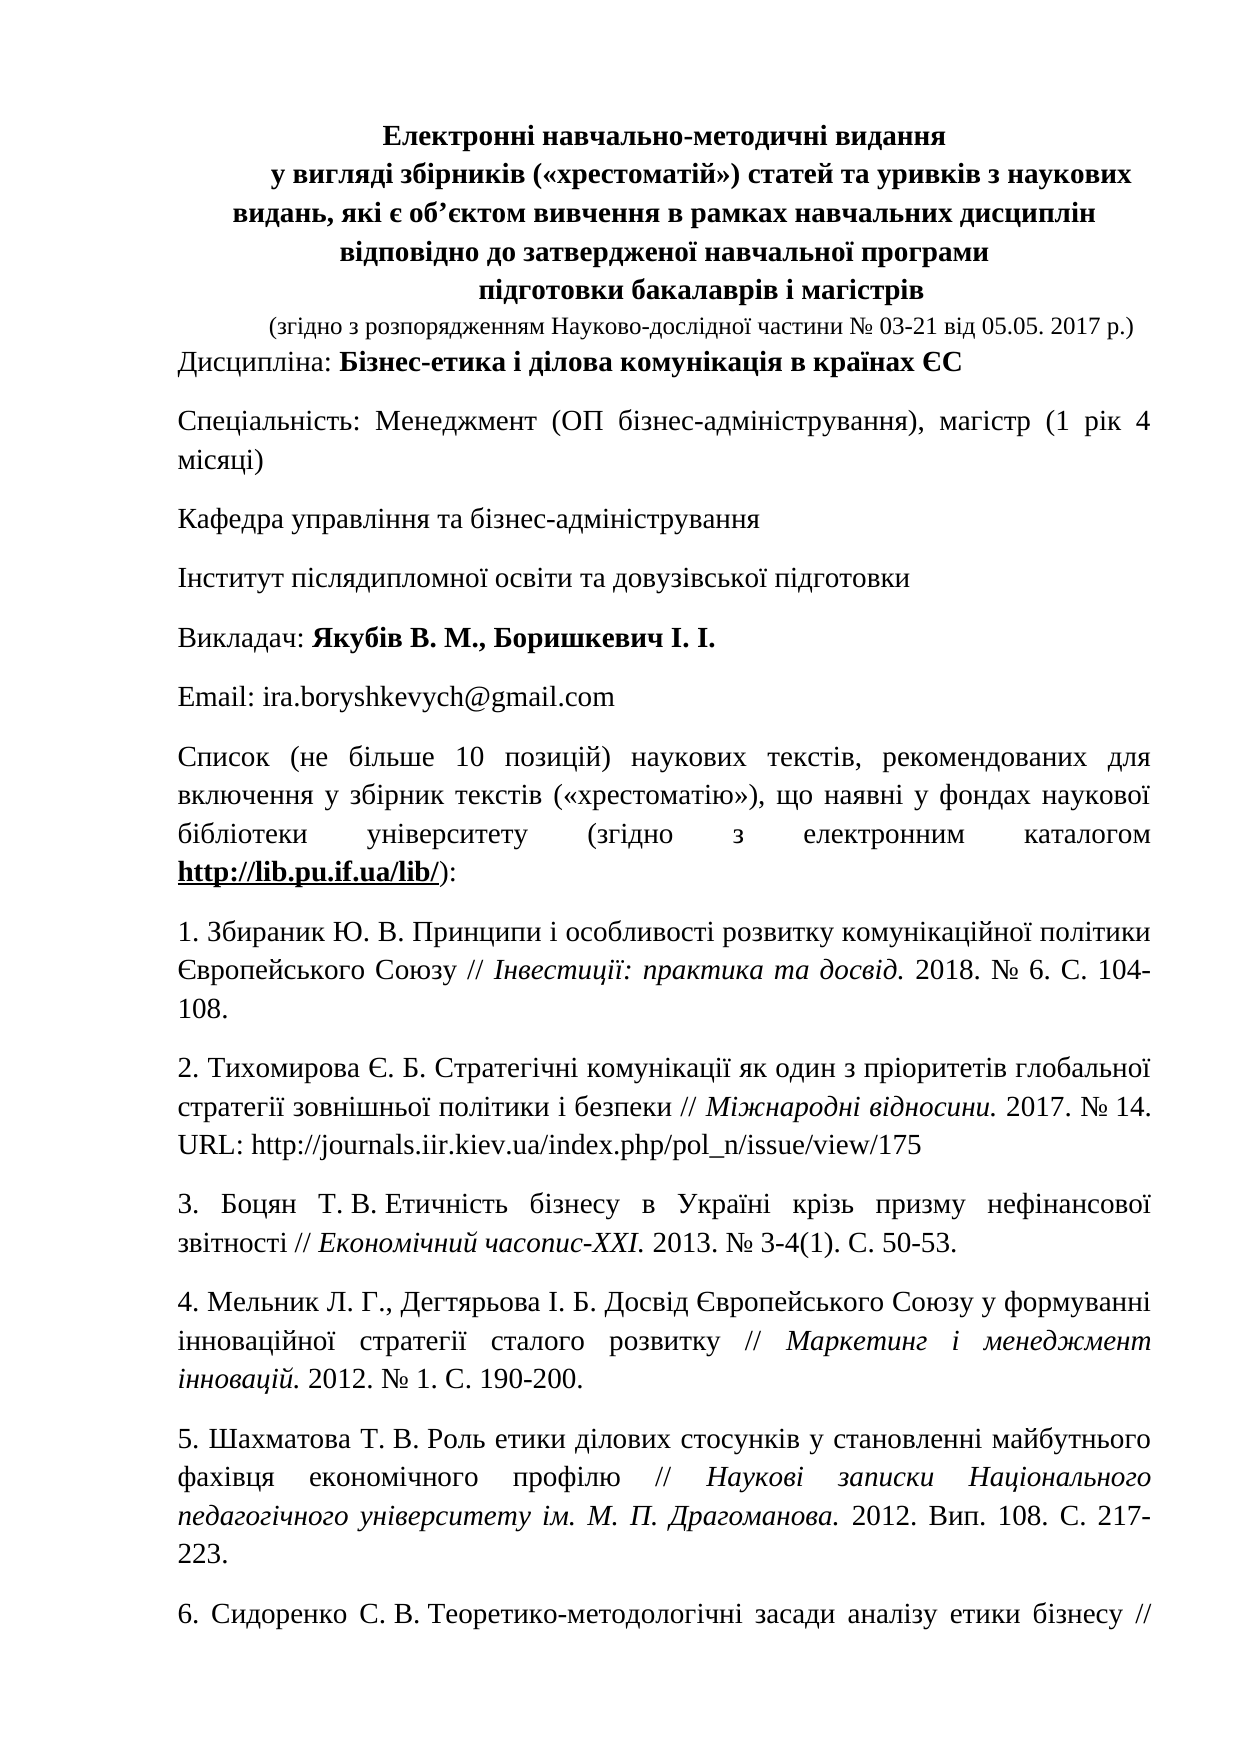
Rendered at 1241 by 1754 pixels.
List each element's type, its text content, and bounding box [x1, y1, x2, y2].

text Список (не більше 10 позицій) наукових текстів, рекомендованих для включення у збірник текстів («хрестоматію»), що наявні у фондах наукової бібліотеки університету (згідно з електронним каталогом http://lib.pu.if.ua/lib/): [177, 739, 1152, 888]
text Кафедра управління та бізнес-адміністрування [177, 501, 1152, 535]
text Інститут післядипломної освіти та довузівської підготовки [177, 561, 1152, 594]
text 1. Збираник Ю. В. Принципи і особливості розвитку комунікаційної політики Європейського Союзу // Інвестиції: практика та досвід. 2018. № 6. С. 104-108. [177, 914, 1152, 1024]
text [177, 1596, 1152, 1629]
text у вигляді збірників («хрестоматій») статей та уривків з наукових видань, які є об’єктом вивчення в рамках навчальних дисциплін відповідно до затвердженої навчальної програми [177, 157, 1152, 267]
text 4. Мельник Л. Г., Дегтярьова І. Б. Досвід Європейського Союзу у формуванні інноваційної стратегії сталого розвитку // Маркетинг і менеджмент інновацій. 2012. № 1. С. 190-200. [177, 1284, 1152, 1395]
text Спеціальність: Менеджмент (ОП бізнес-адміністрування), магістр (1 рік 4 місяці) [177, 403, 1152, 475]
text 5. Шахматова Т. В. Роль етики ділових стосунків у становленні майбутнього фахівця економічного профілю // Наукові записки Національного педагогічного університету ім. М. П. Драгоманова. 2012. Вип. 108. С. 217-223. [177, 1421, 1152, 1570]
text 3. Боцян Т. В. Етичність бізнесу в Україні крізь призму нефінансової звітності // Економiчний часопис-XXI. 2013. № 3-4(1). С. 50-53. [177, 1187, 1152, 1259]
text (згідно з розпорядженням Науково-дослідної частини № 03-21 від 05.05. 2017 р.) [177, 311, 1152, 339]
text Дисципліна: Бізнес-етика і ділова комунікація в країнах ЄС [177, 344, 1152, 377]
text 2. Тихомирова Є. Б. Стратегічні комунікації як один з пріоритетів глобальної стратегії зовнішньої політики і безпеки // Міжнародні відносини. 2017. № 14. URL: http://journals.iir.kiev.ua/index.php/pol_n/issue/view/175 [177, 1050, 1152, 1161]
text Електронні навчально-методичні видання [177, 118, 1152, 152]
text підготовки бакалаврів і магістрів [177, 272, 1152, 306]
text Викладач: Якубів В. М., Боришкевич І. І. [177, 620, 1152, 653]
text Email: ira.boryshkevych@gmail.com [177, 679, 1152, 713]
